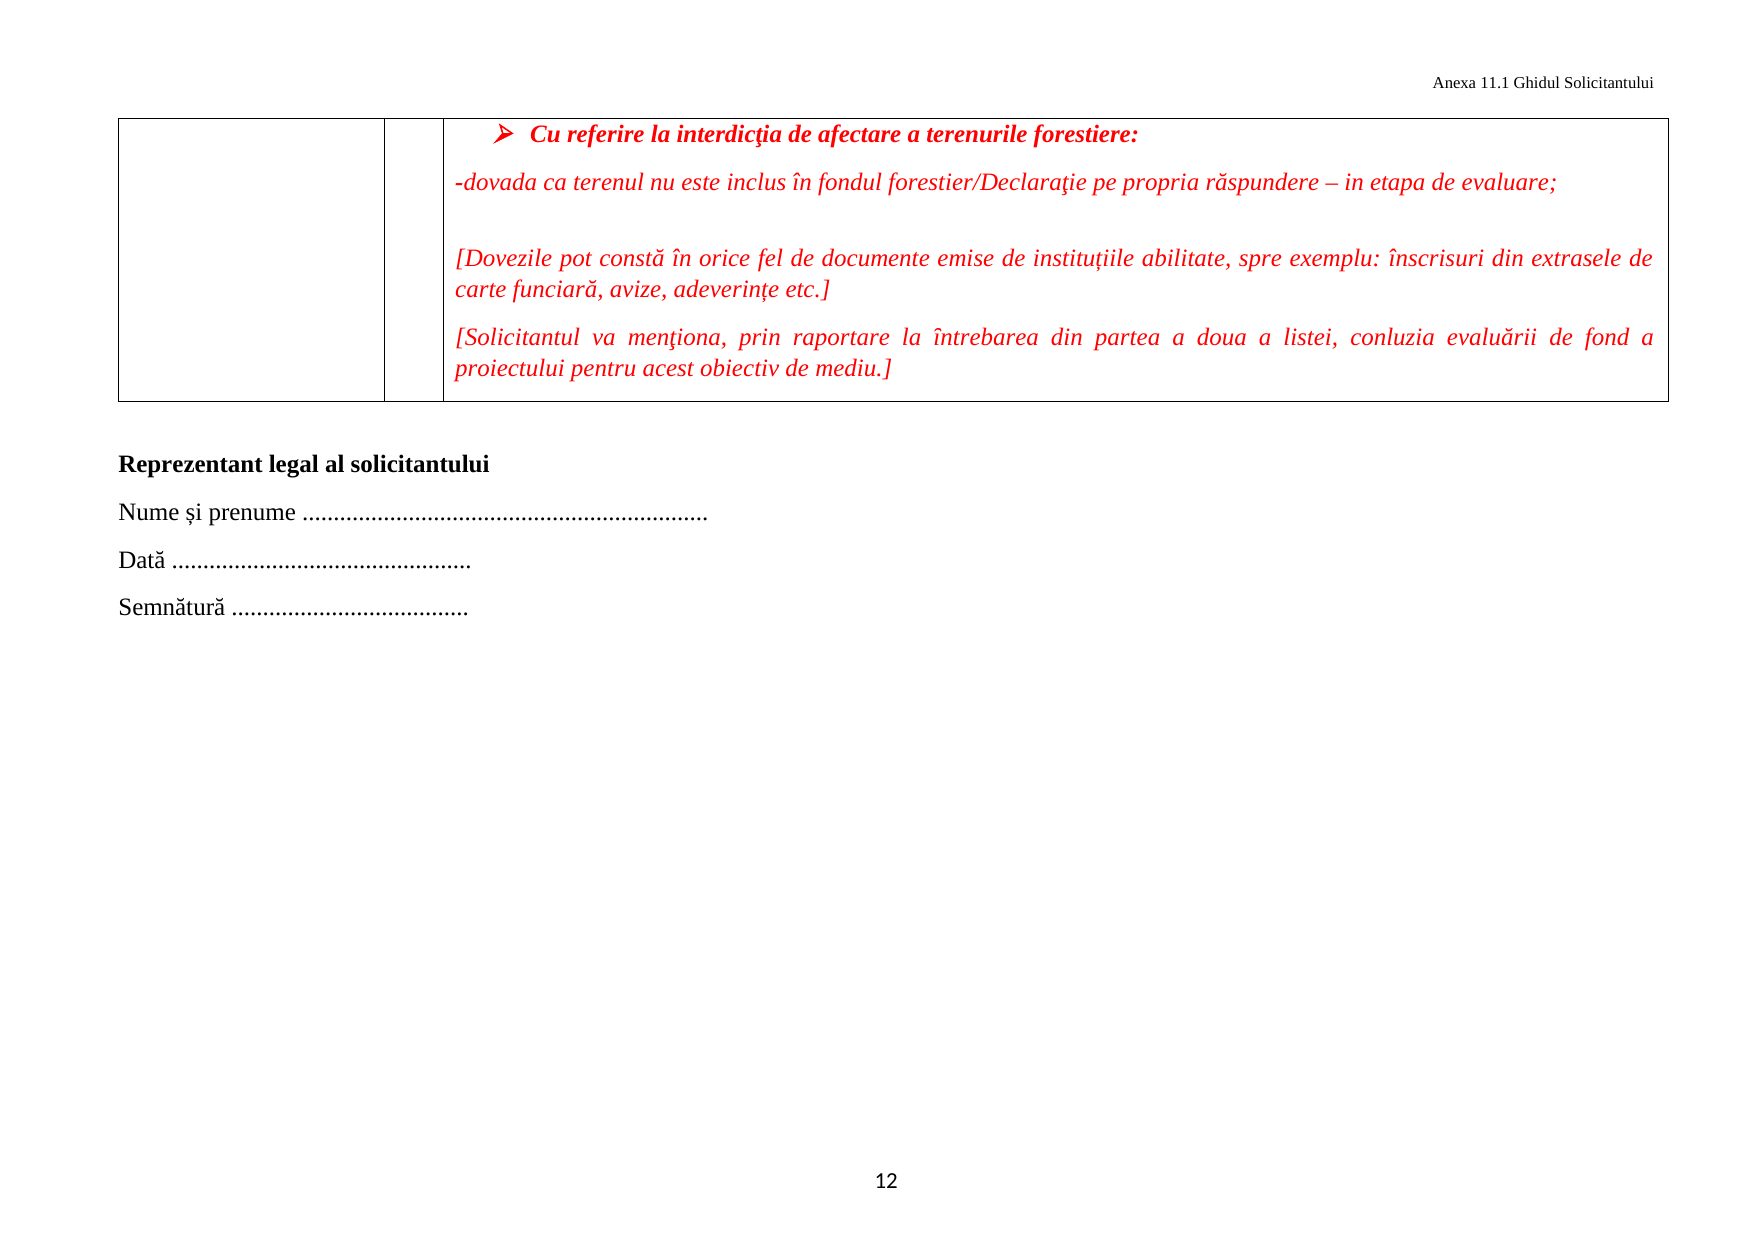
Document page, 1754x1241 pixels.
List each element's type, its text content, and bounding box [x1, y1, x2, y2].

table_cell X [385, 119, 443, 401]
text Reprezentant legal al solicitantului [118, 449, 1654, 478]
text Semnătură ...................................... [118, 592, 1654, 621]
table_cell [119, 119, 384, 401]
text Dată ................................................ [118, 545, 1654, 573]
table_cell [444, 119, 1668, 401]
text Nume și prenume ................................................................. [118, 497, 1654, 526]
